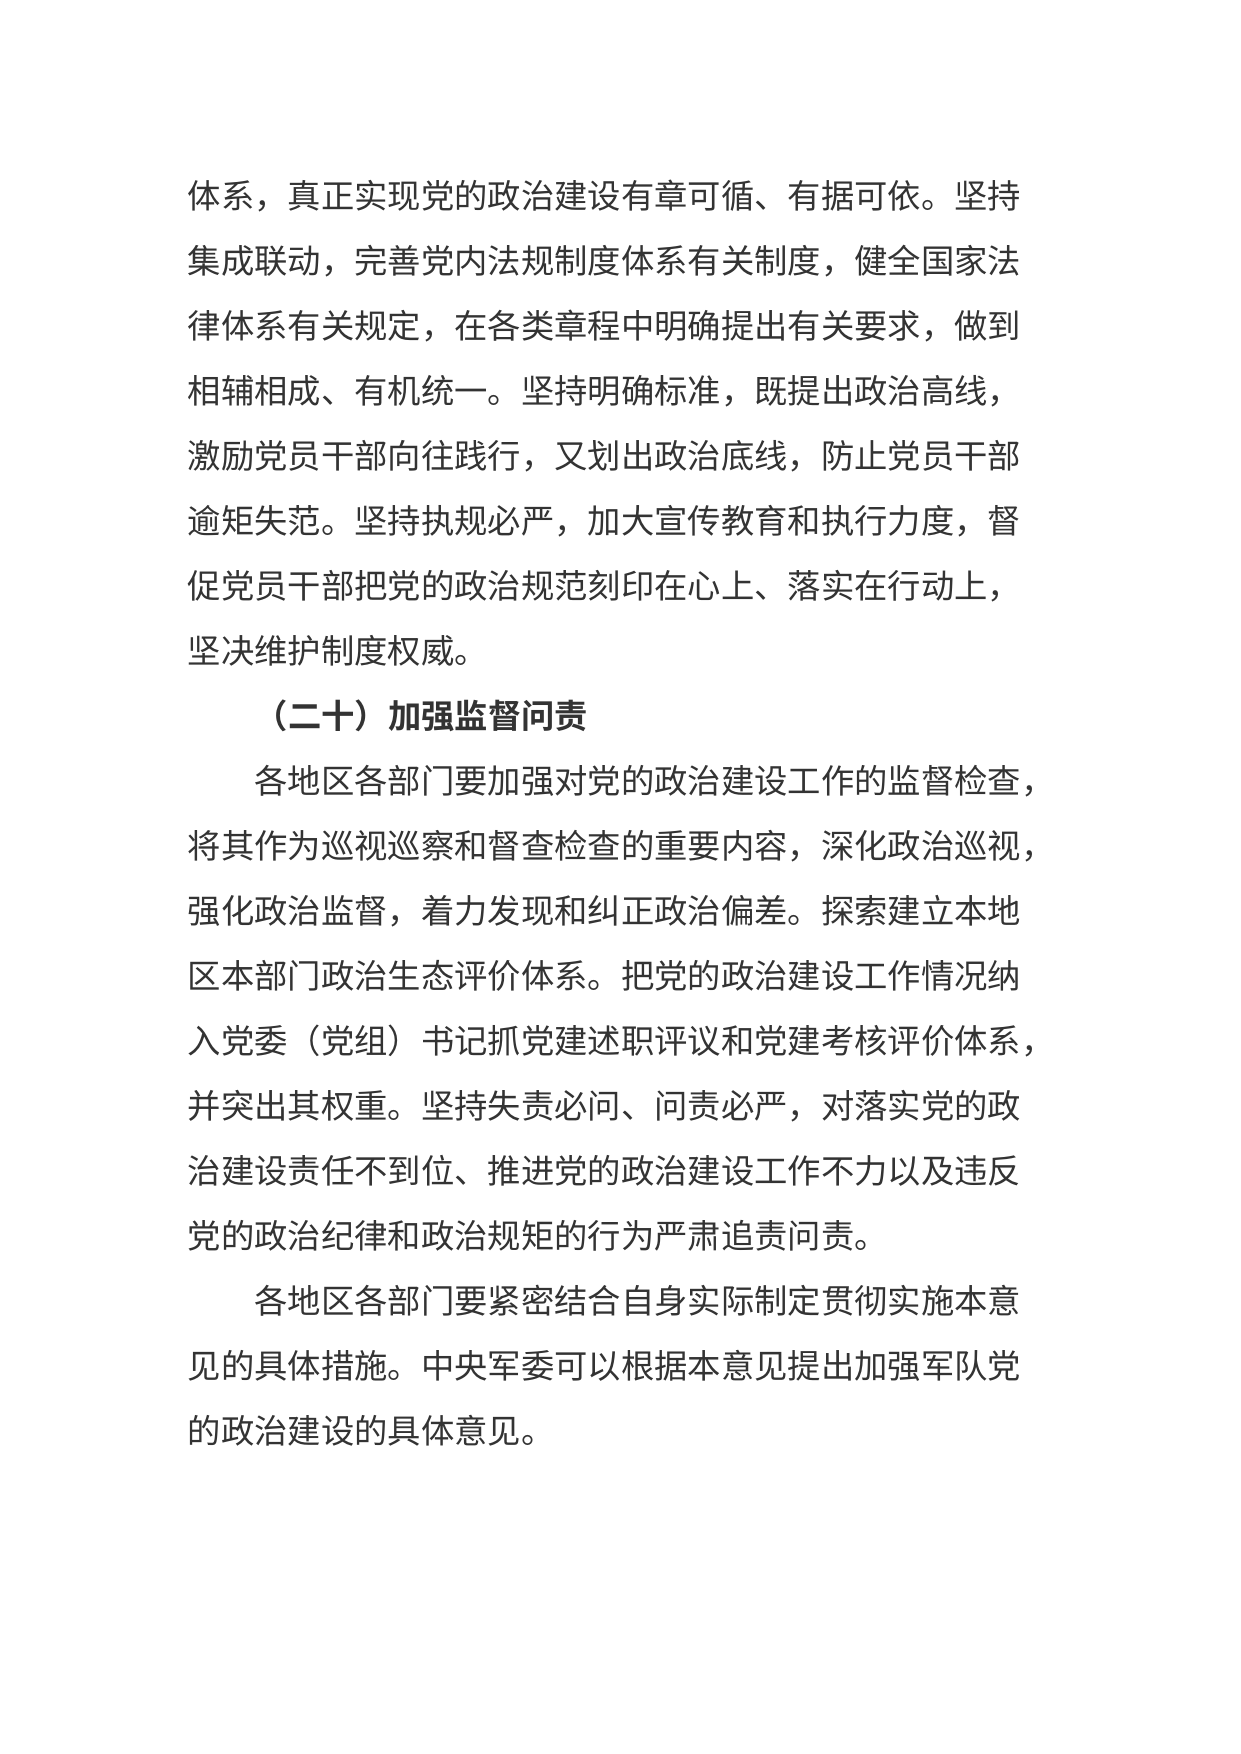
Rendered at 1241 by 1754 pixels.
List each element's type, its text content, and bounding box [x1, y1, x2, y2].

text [187, 162, 1053, 682]
text （二十）加强监督问责 [187, 682, 1053, 747]
text 各地区各部门要紧密结合自身实际制定贯彻实施本意见的具体措施。中央军委可以根据本意见提出加强军队党的政治建设的具体意见。 [187, 1267, 1053, 1462]
text 各地区各部门要加强对党的政治建设工作的监督检查，将其作为巡视巡察和督查检查的重要内容，深化政治巡视，强化政治监督，着力发现和纠正政治偏差。探索建立本地区本部门政治生态评价体系。把党的政治建设工作情况纳入党委（党组）书记抓党建述职评议和党建考核评价体系，并突出其权重。坚持失责必问、问责必严，对落实党的政治建设责任不到位、推进党的政治建设工作不力以及违反党的政治纪律和政治规矩的行为严肃追责问责。 [187, 747, 1053, 1267]
